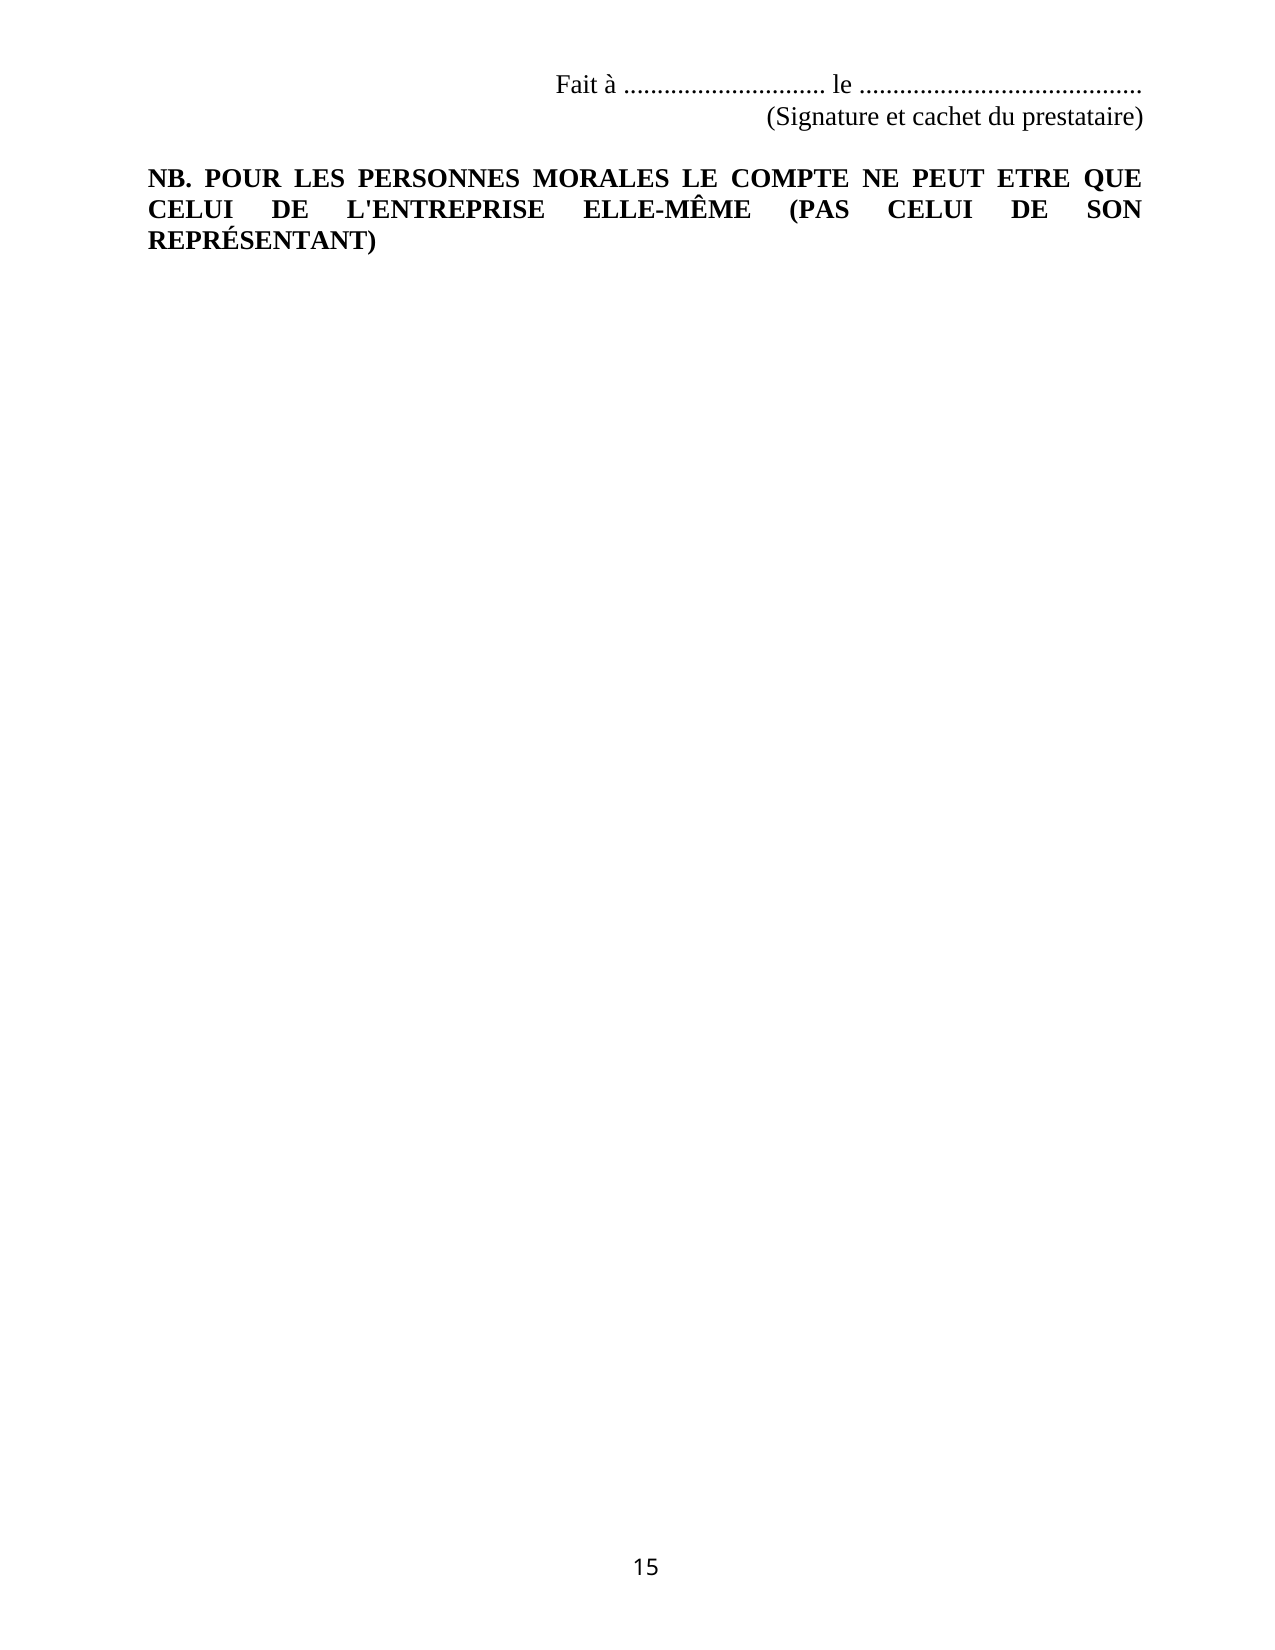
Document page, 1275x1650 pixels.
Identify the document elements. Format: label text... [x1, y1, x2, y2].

text Fait à .............................. le .......................................... [148, 69, 1143, 100]
text (Signature et cachet du prestataire) [148, 100, 1143, 131]
text NB. POUR LES PERSONNES MORALES LE COMPTE NE PEUT ETRE QUE CELUI DE L'ENTREPRISE ELLE-MÊME (PAS CELUI DE SON REPRÉSENTANT) [148, 162, 1143, 256]
